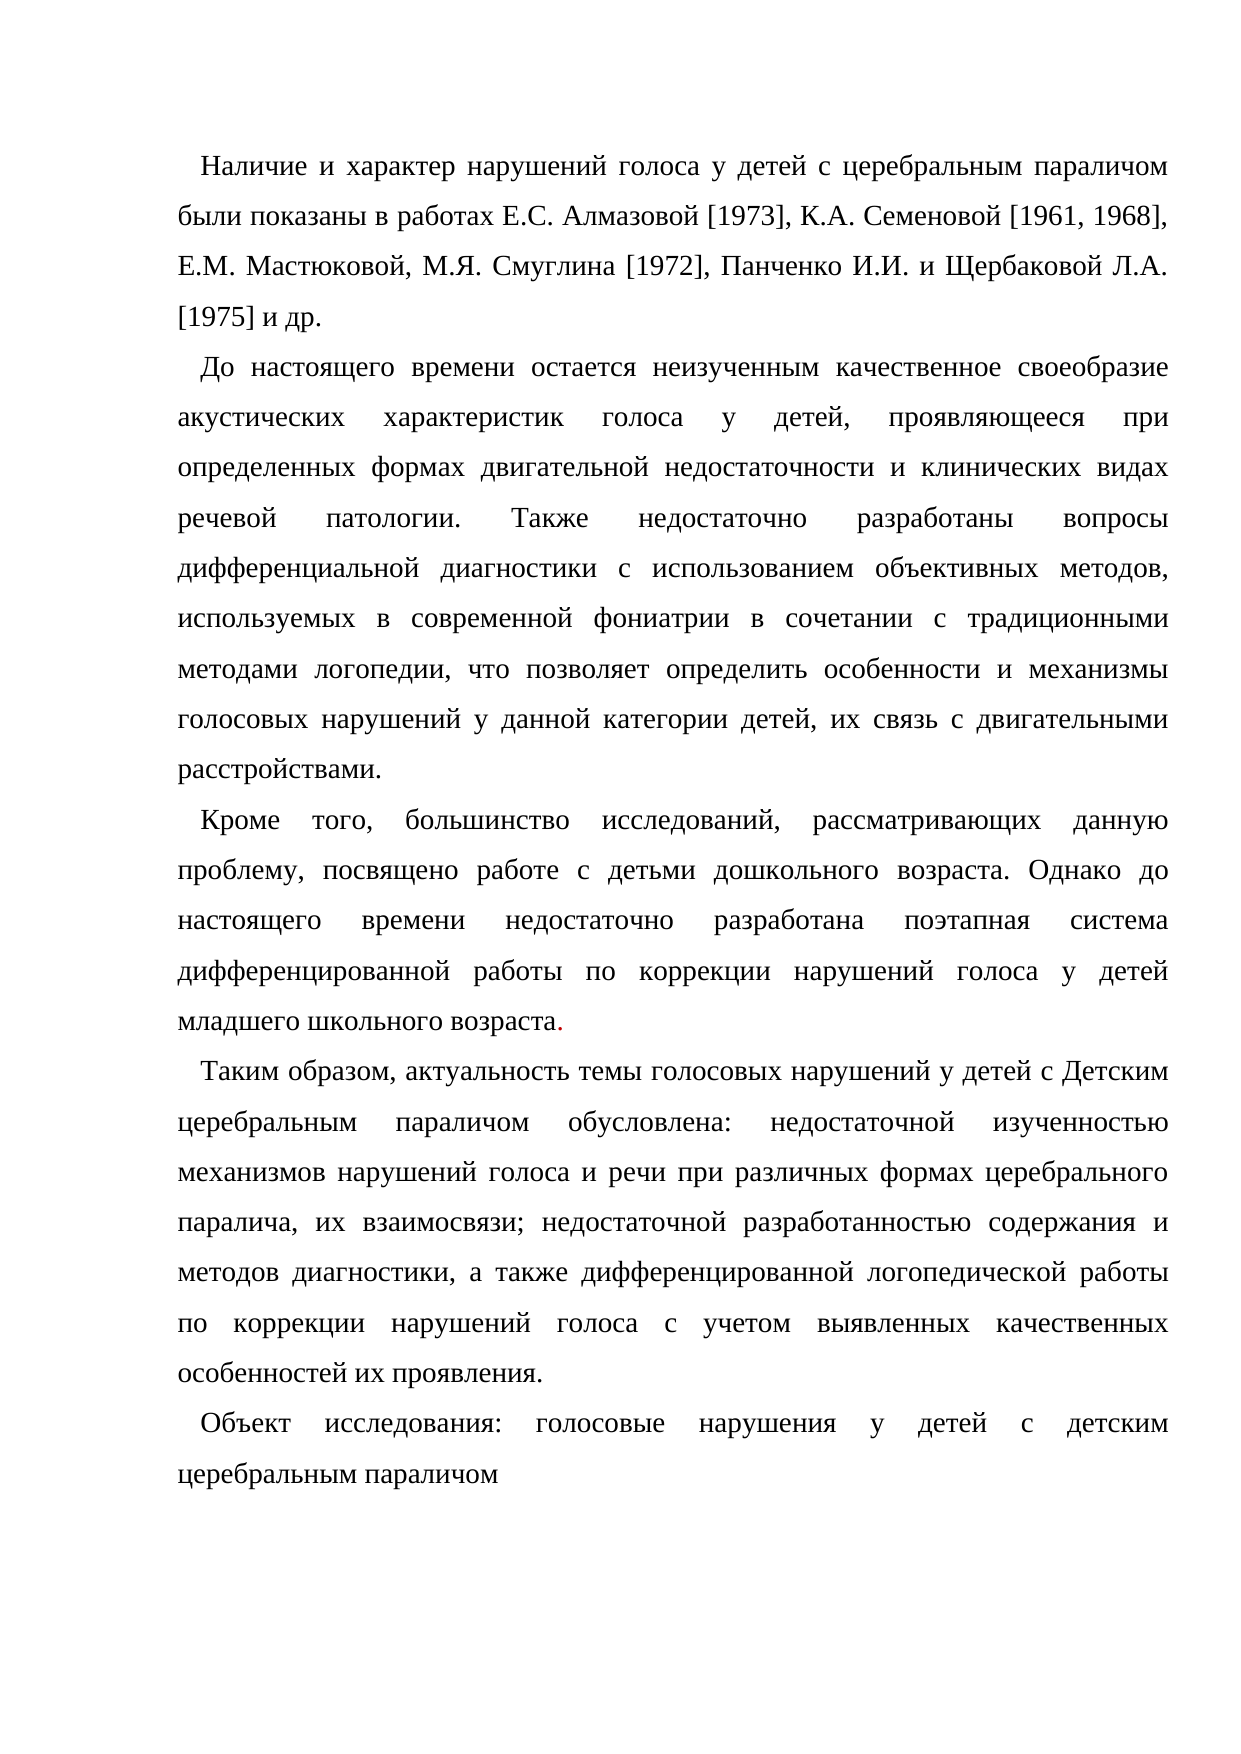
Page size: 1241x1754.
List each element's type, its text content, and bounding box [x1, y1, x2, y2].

text Кроме того, большинство исследований, рассматривающих данную проблему, посвящено работе с детьми дошкольного возраста. Однако до настоящего времени недостаточно разработана поэтапная система дифференцированной работы по коррекции нарушений голоса у детей младшего школьного возраста. [177, 802, 1169, 1037]
text До настоящего времени остается неизученным качественное своеобразие акустических характеристик голоса у детей, проявляющееся при определенных формах двигательной недостаточности и клинических видах речевой патологии. Также недостаточно разработаны вопросы дифференциальной диагностики с использованием объективных методов, используемых в современной фониатрии в сочетании с традиционными методами логопедии, что позволяет определить особенности и механизмы голосовых нарушений у данной категории детей, их связь с двигательными расстройствами. [177, 349, 1169, 785]
text Таким образом, актуальность темы голосовых нарушений у детей с Детским церебральным параличом обусловлена: недостаточной изученностью механизмов нарушений голоса и речи при различных формах церебрального паралича, их взаимосвязи; недостаточной разработанностью содержания и методов диагностики, а также дифференцированной логопедической работы по коррекции нарушений голоса с учетом выявленных качественных особенностей их проявления. [177, 1053, 1169, 1389]
text Наличие и характер нарушений голоса у детей с церебральным параличом были показаны в работах Е.С. Алмазовой [1973], К.А. Семеновой [1961, 1968], Е.М. Мастюковой, М.Я. Смуглина [1972], Панченко И.И. и Щербаковой Л.А. [1975] и др. [177, 148, 1169, 332]
text Объект исследования: голосовые нарушения у детей с детским церебральным параличом [177, 1406, 1169, 1489]
